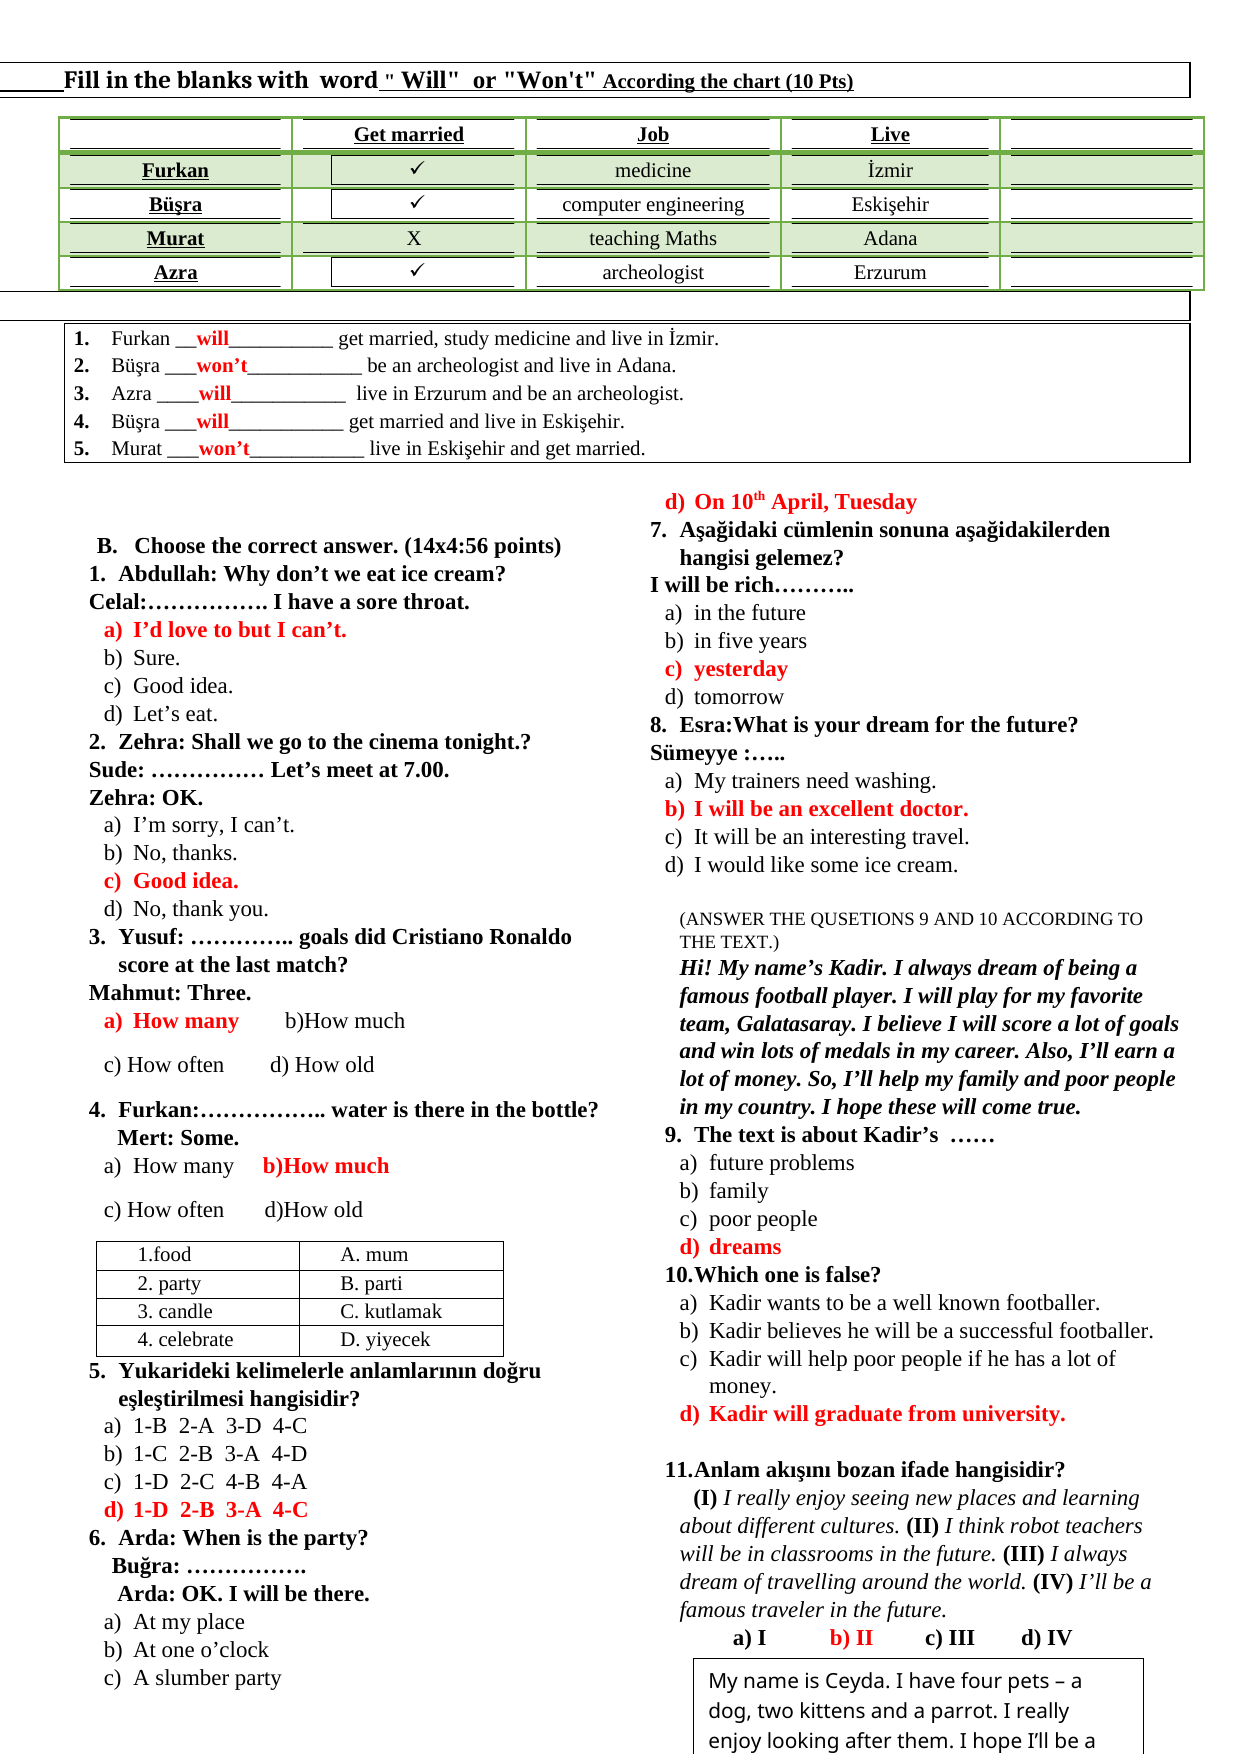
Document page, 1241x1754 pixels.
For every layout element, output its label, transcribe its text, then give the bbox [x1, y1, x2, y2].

list Sümeyye :….. [650, 739, 1181, 765]
table_cell [1001, 189, 1203, 221]
table_cell [1001, 155, 1203, 187]
list . C Fill in the blanks with word " Will" or "Won't" According the chart (10 Pts) [0, 63, 1189, 97]
list Buğra: ……………. [89, 1552, 620, 1578]
list Sude: …………… Let’s meet at 7.00. [89, 756, 620, 782]
list Anlam akışını bozan ifade hangisidir? [664, 1456, 1181, 1483]
list Furkan __will__________ get married, study medicine and live in İzmir. [65, 324, 1189, 350]
list Esra:What is your dream for the future? [650, 711, 1181, 737]
list I will be rich……….. [650, 571, 1181, 598]
table_header A. mum [300, 1242, 503, 1270]
table_cell teaching Maths [527, 223, 780, 255]
list Hi! My name’s Kadir. I always dream of being a famous football player. I will play for my favorite team, Galatasaray. I believe I will score a lot of goals and win lots of medals in my career. Also, I’ll earn a lot of money. So, I’ll help my family and poor people in my country. I hope these will come true. [679, 954, 1181, 1120]
list family [679, 1177, 1181, 1203]
table_cell Eskişehir [782, 189, 999, 221]
list It will be an interesting travel. [664, 823, 1181, 849]
table_header [60, 119, 291, 150]
list 1-D 2-C 4-B 4-A [103, 1468, 620, 1495]
list How many b)How much [103, 1152, 620, 1178]
list in five years [664, 627, 1181, 654]
list Let’s eat. [103, 700, 620, 726]
list Choose the correct answer. (14x4:56 points) [97, 532, 620, 559]
list (ANSWER THE QUSETIONS 9 AND 10 ACCORDING TO THE TEXT.) [679, 908, 1181, 953]
list Kadir will graduate from university. [679, 1401, 1181, 1427]
list I’d love to but I can’t. [103, 616, 620, 642]
text c) How often d) How old [103, 1051, 620, 1078]
list Arda: OK. I will be there. [89, 1580, 620, 1606]
list tomorrow [664, 683, 1181, 709]
table_cell Erzurum [782, 257, 999, 289]
list Which one is false? [664, 1261, 1181, 1287]
table_header 1.food [97, 1242, 299, 1270]
list Aşağidaki cümlenin sonuna aşağidakilerden hangisi gelemez? [650, 516, 1181, 570]
table_cell [293, 257, 525, 289]
table_cell Furkan [60, 155, 291, 187]
list My trainers need washing. [664, 767, 1181, 793]
list Büşra ___won’t___________ be an archeologist and live in Adana. [65, 350, 1189, 377]
text c) How often d)How old [103, 1196, 620, 1223]
list On 10th April, Tuesday [664, 488, 1181, 514]
table_header Get married [293, 119, 525, 150]
table_cell Murat [60, 223, 291, 255]
list Furkan:…………….. water is there in the bottle? [89, 1096, 620, 1122]
list Sure. [103, 644, 620, 670]
list in the future [664, 599, 1181, 626]
table_cell 2. party [97, 1271, 299, 1298]
list poor people [679, 1205, 1181, 1231]
list At one o’clock [103, 1636, 620, 1662]
table_cell B. parti [300, 1271, 503, 1298]
list Yukarideki kelimelerle anlamlarının doğru eşleştirilmesi hangisidir? [89, 1357, 620, 1411]
list Arda: When is the party? [89, 1524, 620, 1551]
table_header [1001, 119, 1203, 150]
list No, thank you. [103, 895, 620, 922]
table_cell [1001, 223, 1203, 255]
list Celal:……………. I have a sore throat. [89, 588, 620, 614]
table_cell D. yiyecek [300, 1326, 503, 1356]
list Yusuf: ………….. goals did Cristiano Ronaldo score at the last match? [89, 923, 620, 977]
list At my place [103, 1608, 620, 1634]
table_cell İzmir [782, 155, 999, 187]
table_cell [1001, 257, 1203, 289]
table_cell medicine [527, 155, 780, 187]
list The text is about Kadir’s …… [664, 1121, 1181, 1148]
list Büşra ___will___________ get married and live in Eskişehir. [65, 405, 1189, 433]
list Murat ___won’t___________ live in Eskişehir and get married. [65, 433, 1189, 462]
list dreams [679, 1233, 1181, 1259]
list I’m sorry, I can’t. [103, 811, 620, 838]
table_cell archeologist [527, 257, 780, 289]
table_cell computer engineering [527, 189, 780, 221]
list How many b)How much [103, 1007, 620, 1033]
list 1-B 2-A 3-D 4-C [103, 1412, 620, 1439]
table_cell [293, 155, 525, 187]
list 1-D 2-B 3-A 4-C [103, 1496, 620, 1523]
list yesterday [664, 655, 1181, 682]
list future problems [679, 1149, 1181, 1176]
list Good idea. [103, 867, 620, 894]
table_cell 3. candle [97, 1299, 299, 1325]
table_cell 4. celebrate [97, 1326, 299, 1356]
table_cell X [293, 223, 525, 255]
list I will be an excellent doctor. [664, 795, 1181, 821]
list (I) I really enjoy seeing new places and learning about different cultures. (II) I think robot teachers will be in classrooms in the future. (III) I always dream of travelling around the world. (IV) I’ll be a famous traveler in the future. [664, 1484, 1181, 1622]
list a) I b) II c) III d) IV [733, 1624, 1181, 1650]
table_cell Adana [782, 223, 999, 255]
list Good idea. [103, 672, 620, 698]
table_cell Büşra [60, 189, 291, 221]
list Abdullah: Why don’t we eat ice cream? [89, 560, 620, 587]
list I would like some ice cream. [664, 851, 1181, 877]
list Azra ____will___________ live in Erzurum and be an archeologist. [65, 378, 1189, 405]
table_cell [293, 189, 525, 221]
list Zehra: Shall we go to the cinema tonight.? [89, 728, 620, 754]
list Kadir wants to be a well known footballer. [679, 1289, 1181, 1315]
list Mert: Some. [89, 1124, 620, 1150]
list Kadir will help poor people if he has a lot of money. [679, 1345, 1181, 1399]
list No, thanks. [103, 839, 620, 866]
list A slumber party [103, 1664, 620, 1690]
table_cell Azra [60, 257, 291, 289]
table_header Live [782, 119, 999, 150]
table_header Job [527, 119, 780, 150]
list Mahmut: Three. [89, 979, 620, 1005]
list Zehra: OK. [89, 783, 620, 810]
table_cell C. kutlamak [300, 1299, 503, 1325]
list Kadir believes he will be a successful footballer. [679, 1317, 1181, 1343]
list 1-C 2-B 3-A 4-D [103, 1440, 620, 1467]
